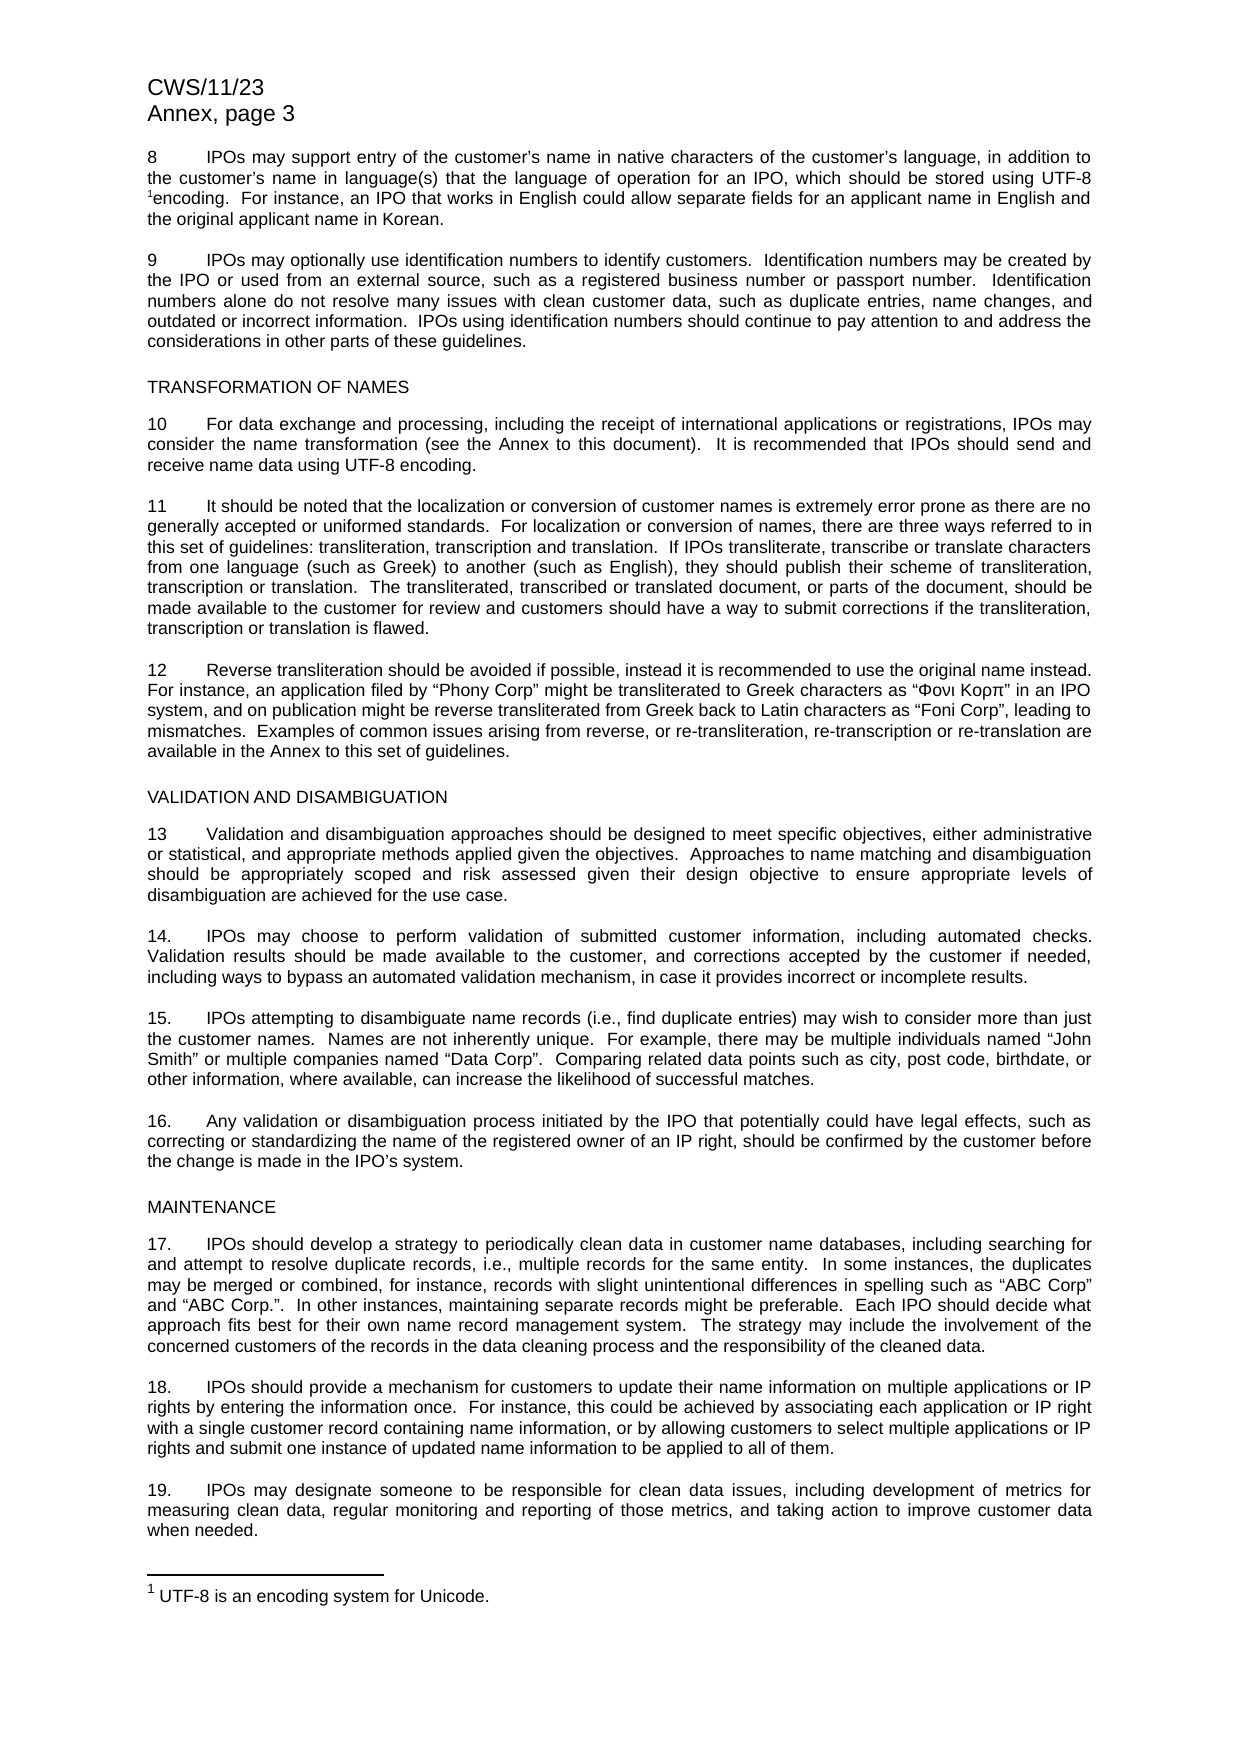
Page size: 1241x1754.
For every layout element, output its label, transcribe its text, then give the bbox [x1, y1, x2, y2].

list 18. IPOs should provide a mechanism for customers to update their name information on multiple applications or IP rights by entering the information once. For instance, this could be achieved by associating each application or IP right with a single customer record containing name information, or by allowing customers to select multiple applications or IP rights and submit one instance of updated name information to be applied to all of them. [147, 1377, 1093, 1458]
list 16. Any validation or disambiguation process initiated by the IPO that potentially could have legal effects, such as correcting or standardizing the name of the registered owner of an IP right, should be confirmed by the customer before the change is made in the IPO’s system. [147, 1110, 1093, 1172]
subtitle MAINTENANCE [147, 1197, 1093, 1217]
subtitle TRANSFORMATION OF NAMES [147, 377, 1093, 397]
list IPOs may support entry of the customer’s name in native characters of the customer’s language, in addition to the customer’s name in language(s) that the language of operation for an IPO, which should be stored using UTF-8 encoding. For instance, an IPO that works in English could allow separate fields for an applicant name in English and the original applicant name in Korean. [147, 147, 1093, 229]
list IPOs may optionally use identification numbers to identify customers. Identification numbers may be created by the IPO or used from an external source, such as a registered business number or passport number. Identification numbers alone do not resolve many issues with clean customer data, such as duplicate entries, name changes, and outdated or incorrect information. IPOs using identification numbers should continue to pay attention to and address the considerations in other parts of these guidelines. [147, 249, 1093, 352]
subtitle VALIDATION AND DISAMBIGUATION [147, 786, 1093, 807]
list For data exchange and processing, including the receipt of international applications or registrations, IPOs may consider the name transformation (see the Annex to this document). It is recommended that IPOs should send and receive name data using UTF-8 encoding. [147, 413, 1093, 475]
list Reverse transliteration should be avoided if possible, instead it is recommended to use the original name instead. For instance, an application filed by “Phony Corp” might be transliterated to Greek characters as “Φονι Κορπ” in an IPO system, and on publication might be reverse transliterated from Greek back to Latin characters as “Foni Corp”, leading to mismatches. Examples of common issues arising from reverse, or re-transliteration, re-transcription or re-translation are available in the Annex to this set of guidelines. [147, 659, 1093, 761]
list It should be noted that the localization or conversion of customer names is extremely error prone as there are no generally accepted or uniformed standards. For localization or conversion of names, there are three ways referred to in this set of guidelines: transliteration, transcription and translation. If IPOs transliterate, transcribe or translate characters from one language (such as Greek) to another (such as English), they should publish their scheme of transliteration, transcription or translation. The transliterated, transcribed or translated document, or parts of the document, should be made available to the customer for review and customers should have a way to submit corrections if the transliteration, transcription or translation is flawed. [147, 496, 1093, 638]
list 14. IPOs may choose to perform validation of submitted customer information, including automated checks. Validation results should be made available to the customer, and corrections accepted by the customer if needed, including ways to bypass an automated validation mechanism, in case it provides incorrect or incomplete results. [147, 926, 1093, 987]
list 15. IPOs attempting to disambiguate name records (i.e., find duplicate entries) may wish to consider more than just the customer names. Names are not inherently unique. For example, there may be multiple individuals named “John Smith” or multiple companies named “Data Corp”. Comparing related data points such as city, post code, birthdate, or other information, where available, can increase the likelihood of successful matches. [147, 1008, 1093, 1089]
list 19. IPOs may designate someone to be responsible for clean data issues, including development of metrics for measuring clean data, regular monitoring and reporting of those metrics, and taking action to improve customer data when needed. [147, 1479, 1093, 1541]
list Validation and disambiguation approaches should be designed to meet specific objectives, either administrative or statistical, and appropriate methods applied given the objectives. Approaches to name matching and disambiguation should be appropriately scoped and risk assessed given their design objective to ensure appropriate levels of disambiguation are achieved for the use case. [147, 823, 1093, 905]
list 17. IPOs should develop a strategy to periodically clean data in customer name databases, including searching for and attempt to resolve duplicate records, i.e., multiple records for the same entity. In some instances, the duplicates may be merged or combined, for instance, records with slight unintentional differences in spelling such as “ABC Corp” and “ABC Corp.”. In other instances, maintaining separate records might be preferable. Each IPO should decide what approach fits best for their own name record management system. The strategy may include the involvement of the concerned customers of the records in the data cleaning process and the responsibility of the cleaned data. [147, 1233, 1093, 1356]
